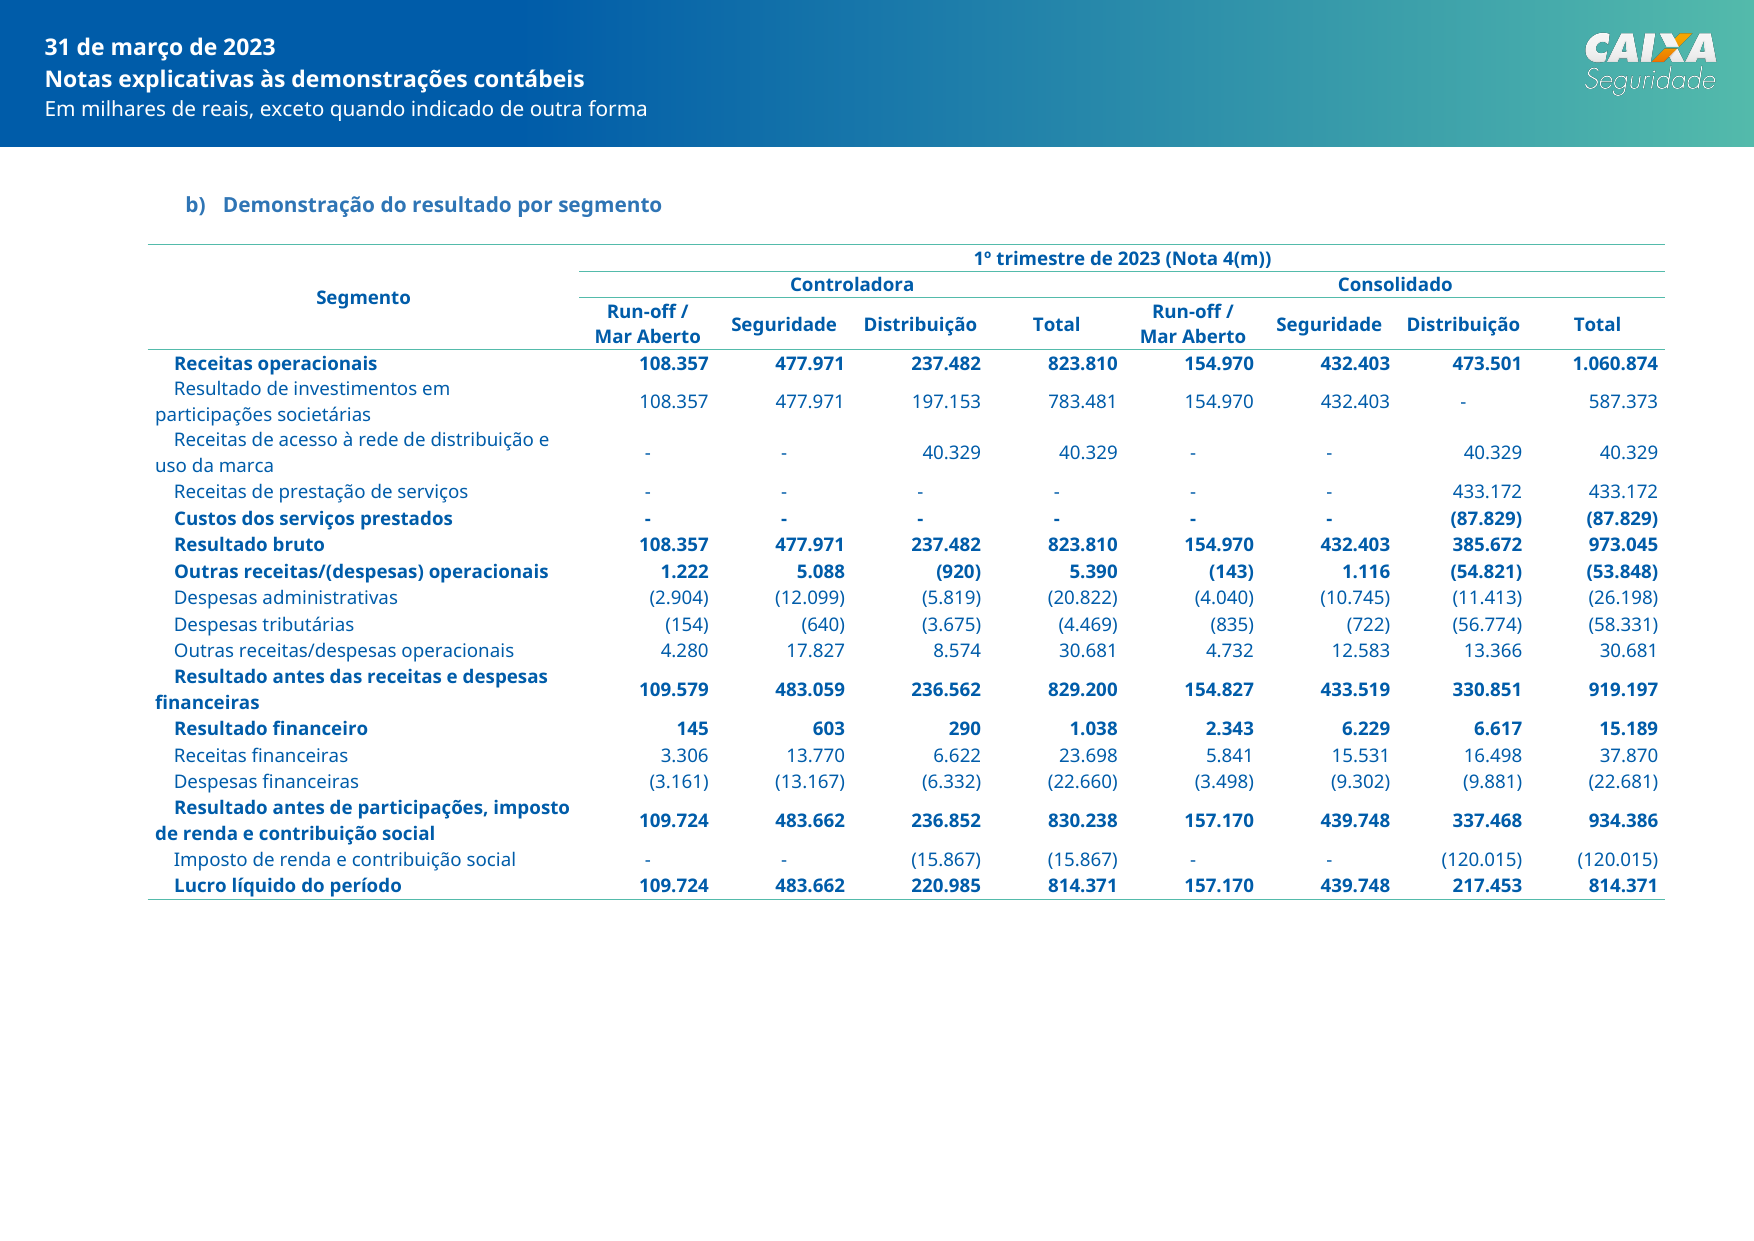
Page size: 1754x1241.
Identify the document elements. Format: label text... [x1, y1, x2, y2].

table_cell - [716, 478, 852, 504]
table_cell (5.819) [852, 584, 988, 611]
table_cell 5.390 [988, 558, 1125, 584]
table_cell 973.045 [1529, 531, 1665, 557]
table_cell 15.531 [1261, 741, 1397, 768]
table_cell - [852, 504, 988, 531]
table_cell (9.881) [1397, 768, 1529, 794]
table_cell 30.681 [1529, 637, 1665, 664]
table_cell - [1261, 478, 1397, 504]
table_cell 5.841 [1125, 741, 1261, 768]
table_cell (22.681) [1529, 768, 1665, 794]
table_cell - [852, 478, 988, 504]
table_cell 473.501 [1397, 350, 1529, 376]
table_cell Outras receitas/despesas operacionais [148, 637, 579, 664]
table_cell 8.574 [852, 637, 988, 664]
table_cell 2.343 [1125, 715, 1261, 741]
table_cell 145 [579, 715, 716, 741]
table_cell (143) [1125, 558, 1261, 584]
table_cell - [1261, 504, 1397, 531]
table_cell (22.660) [988, 768, 1125, 794]
table_cell 220.985 [852, 872, 988, 899]
table_cell 483.662 [716, 872, 852, 899]
table_cell 6.617 [1397, 715, 1529, 741]
table_cell 154.970 [1125, 350, 1261, 376]
table_cell (15.867) [852, 846, 988, 872]
table_cell 433.519 [1261, 664, 1397, 715]
table_cell 40.329 [852, 427, 988, 478]
table_cell 823.810 [988, 350, 1125, 376]
table_cell Total [988, 298, 1125, 349]
table_cell Run-off / Mar Aberto [579, 298, 716, 349]
table_cell Resultado de investimentos em participações societárias [148, 376, 579, 427]
table_cell Consolidado [1125, 272, 1665, 297]
table_cell (920) [852, 558, 988, 584]
table_cell Custos dos serviços prestados [148, 504, 579, 531]
table_cell 13.770 [716, 741, 852, 768]
table_cell 1.038 [988, 715, 1125, 741]
table_cell 823.810 [988, 531, 1125, 557]
table_cell 432.403 [1261, 531, 1397, 557]
table_cell 814.371 [988, 872, 1125, 899]
table_cell 483.059 [716, 664, 852, 715]
table_cell 217.453 [1397, 872, 1529, 899]
table_cell 37.870 [1529, 741, 1665, 768]
table_cell 109.724 [579, 872, 716, 899]
table_cell 154.827 [1125, 664, 1261, 715]
table_cell Despesas tributárias [148, 611, 579, 637]
table_cell (9.302) [1261, 768, 1397, 794]
table_cell 330.851 [1397, 664, 1529, 715]
table_cell - [988, 478, 1125, 504]
table_cell 6.229 [1261, 715, 1397, 741]
table_cell (53.848) [1529, 558, 1665, 584]
table_cell - [1261, 846, 1397, 872]
table_cell 603 [716, 715, 852, 741]
table_cell Receitas de acesso à rede de distribuição e uso da marca [148, 427, 579, 478]
table_cell (4.469) [988, 611, 1125, 637]
table_cell 477.971 [716, 531, 852, 557]
table_cell - [716, 846, 852, 872]
table_cell Controladora [579, 272, 1125, 297]
table_cell 236.562 [852, 664, 988, 715]
table_cell (15.867) [988, 846, 1125, 872]
table_cell 237.482 [852, 531, 988, 557]
table_cell 432.403 [1261, 350, 1397, 376]
table_cell 40.329 [988, 427, 1125, 478]
table_cell - [1125, 846, 1261, 872]
table_cell Resultado financeiro [148, 715, 579, 741]
table_cell Total [1529, 298, 1665, 349]
table_cell 15.189 [1529, 715, 1665, 741]
table_cell - [1397, 376, 1529, 427]
table_cell (3.675) [852, 611, 988, 637]
table_cell 109.579 [579, 664, 716, 715]
table_cell 830.238 [988, 795, 1125, 846]
table_cell 783.481 [988, 376, 1125, 427]
table_cell 1.116 [1261, 558, 1397, 584]
table_cell 290 [852, 715, 988, 741]
table_cell (120.015) [1529, 846, 1665, 872]
table_cell 154.970 [1125, 531, 1261, 557]
table_cell 433.172 [1529, 478, 1665, 504]
table_cell 17.827 [716, 637, 852, 664]
table_cell - [579, 427, 716, 478]
table_cell 439.748 [1261, 872, 1397, 899]
table_cell (154) [579, 611, 716, 637]
table_cell 16.498 [1397, 741, 1529, 768]
table_cell 337.468 [1397, 795, 1529, 846]
table_cell 13.366 [1397, 637, 1529, 664]
table_cell Despesas administrativas [148, 584, 579, 611]
table_cell 814.371 [1529, 872, 1665, 899]
table_cell 439.748 [1261, 795, 1397, 846]
table_header 1º trimestre de 2023 (Nota 4(m)) [579, 245, 1665, 271]
table_cell 23.698 [988, 741, 1125, 768]
table_cell 483.662 [716, 795, 852, 846]
table_cell 587.373 [1529, 376, 1665, 427]
table_cell 4.280 [579, 637, 716, 664]
table_cell (640) [716, 611, 852, 637]
table_cell Lucro líquido do período [148, 872, 579, 899]
table_cell Receitas operacionais [148, 350, 579, 376]
table_cell (3.498) [1125, 768, 1261, 794]
table_cell Receitas financeiras [148, 741, 579, 768]
table_cell 237.482 [852, 350, 988, 376]
table_cell - [1125, 504, 1261, 531]
table_cell Seguridade [716, 298, 852, 349]
table_cell 5.088 [716, 558, 852, 584]
table_cell (2.904) [579, 584, 716, 611]
table_cell 108.357 [579, 376, 716, 427]
table_cell (835) [1125, 611, 1261, 637]
table_header Segmento [148, 245, 579, 349]
table_cell (87.829) [1529, 504, 1665, 531]
table_cell Imposto de renda e contribuição social [148, 846, 579, 872]
table_cell 109.724 [579, 795, 716, 846]
table_cell 157.170 [1125, 872, 1261, 899]
table_cell 197.153 [852, 376, 988, 427]
table_cell (6.332) [852, 768, 988, 794]
table_cell (10.745) [1261, 584, 1397, 611]
list Demonstração do resultado por segmento [185, 191, 1665, 219]
table_cell Resultado antes de participações, imposto de renda e contribuição social [148, 795, 579, 846]
table_cell 477.971 [716, 376, 852, 427]
table_cell 432.403 [1261, 376, 1397, 427]
table_cell Despesas financeiras [148, 768, 579, 794]
table_cell - [1125, 427, 1261, 478]
table_cell Seguridade [1261, 298, 1397, 349]
table_cell Resultado antes das receitas e despesas financeiras [148, 664, 579, 715]
table_cell 6.622 [852, 741, 988, 768]
table_cell 154.970 [1125, 376, 1261, 427]
table_cell (54.821) [1397, 558, 1529, 584]
table_cell (12.099) [716, 584, 852, 611]
table_cell (58.331) [1529, 611, 1665, 637]
table_cell Distribuição [1397, 298, 1529, 349]
table_cell 477.971 [716, 350, 852, 376]
table_cell 934.386 [1529, 795, 1665, 846]
table_cell (20.822) [988, 584, 1125, 611]
table_cell (4.040) [1125, 584, 1261, 611]
table_cell 919.197 [1529, 664, 1665, 715]
table_cell 4.732 [1125, 637, 1261, 664]
table_cell (722) [1261, 611, 1397, 637]
table_cell (87.829) [1397, 504, 1529, 531]
table_cell 30.681 [988, 637, 1125, 664]
table_cell (26.198) [1529, 584, 1665, 611]
table_cell Receitas de prestação de serviços [148, 478, 579, 504]
table_cell (3.161) [579, 768, 716, 794]
table_cell 40.329 [1397, 427, 1529, 478]
table_cell 108.357 [579, 531, 716, 557]
table_cell Run-off / Mar Aberto [1125, 298, 1261, 349]
table_cell 385.672 [1397, 531, 1529, 557]
table_cell Distribuição [852, 298, 988, 349]
table_cell 3.306 [579, 741, 716, 768]
table_cell - [1261, 427, 1397, 478]
table_cell Outras receitas/(despesas) operacionais [148, 558, 579, 584]
table_cell - [579, 846, 716, 872]
table_cell (120.015) [1397, 846, 1529, 872]
table_cell - [716, 504, 852, 531]
table_cell - [579, 478, 716, 504]
table_cell 1.222 [579, 558, 716, 584]
table_cell 12.583 [1261, 637, 1397, 664]
table_cell 236.852 [852, 795, 988, 846]
table_cell - [1125, 478, 1261, 504]
table_cell 829.200 [988, 664, 1125, 715]
table_cell 433.172 [1397, 478, 1529, 504]
table_cell - [716, 427, 852, 478]
table_cell - [988, 504, 1125, 531]
table_cell (11.413) [1397, 584, 1529, 611]
table_cell 40.329 [1529, 427, 1665, 478]
table_cell Resultado bruto [148, 531, 579, 557]
table_cell (56.774) [1397, 611, 1529, 637]
table_cell 108.357 [579, 350, 716, 376]
picture [1583, 31, 1718, 97]
table_cell (13.167) [716, 768, 852, 794]
table_cell 157.170 [1125, 795, 1261, 846]
table_cell - [579, 504, 716, 531]
table_cell 1.060.874 [1529, 350, 1665, 376]
